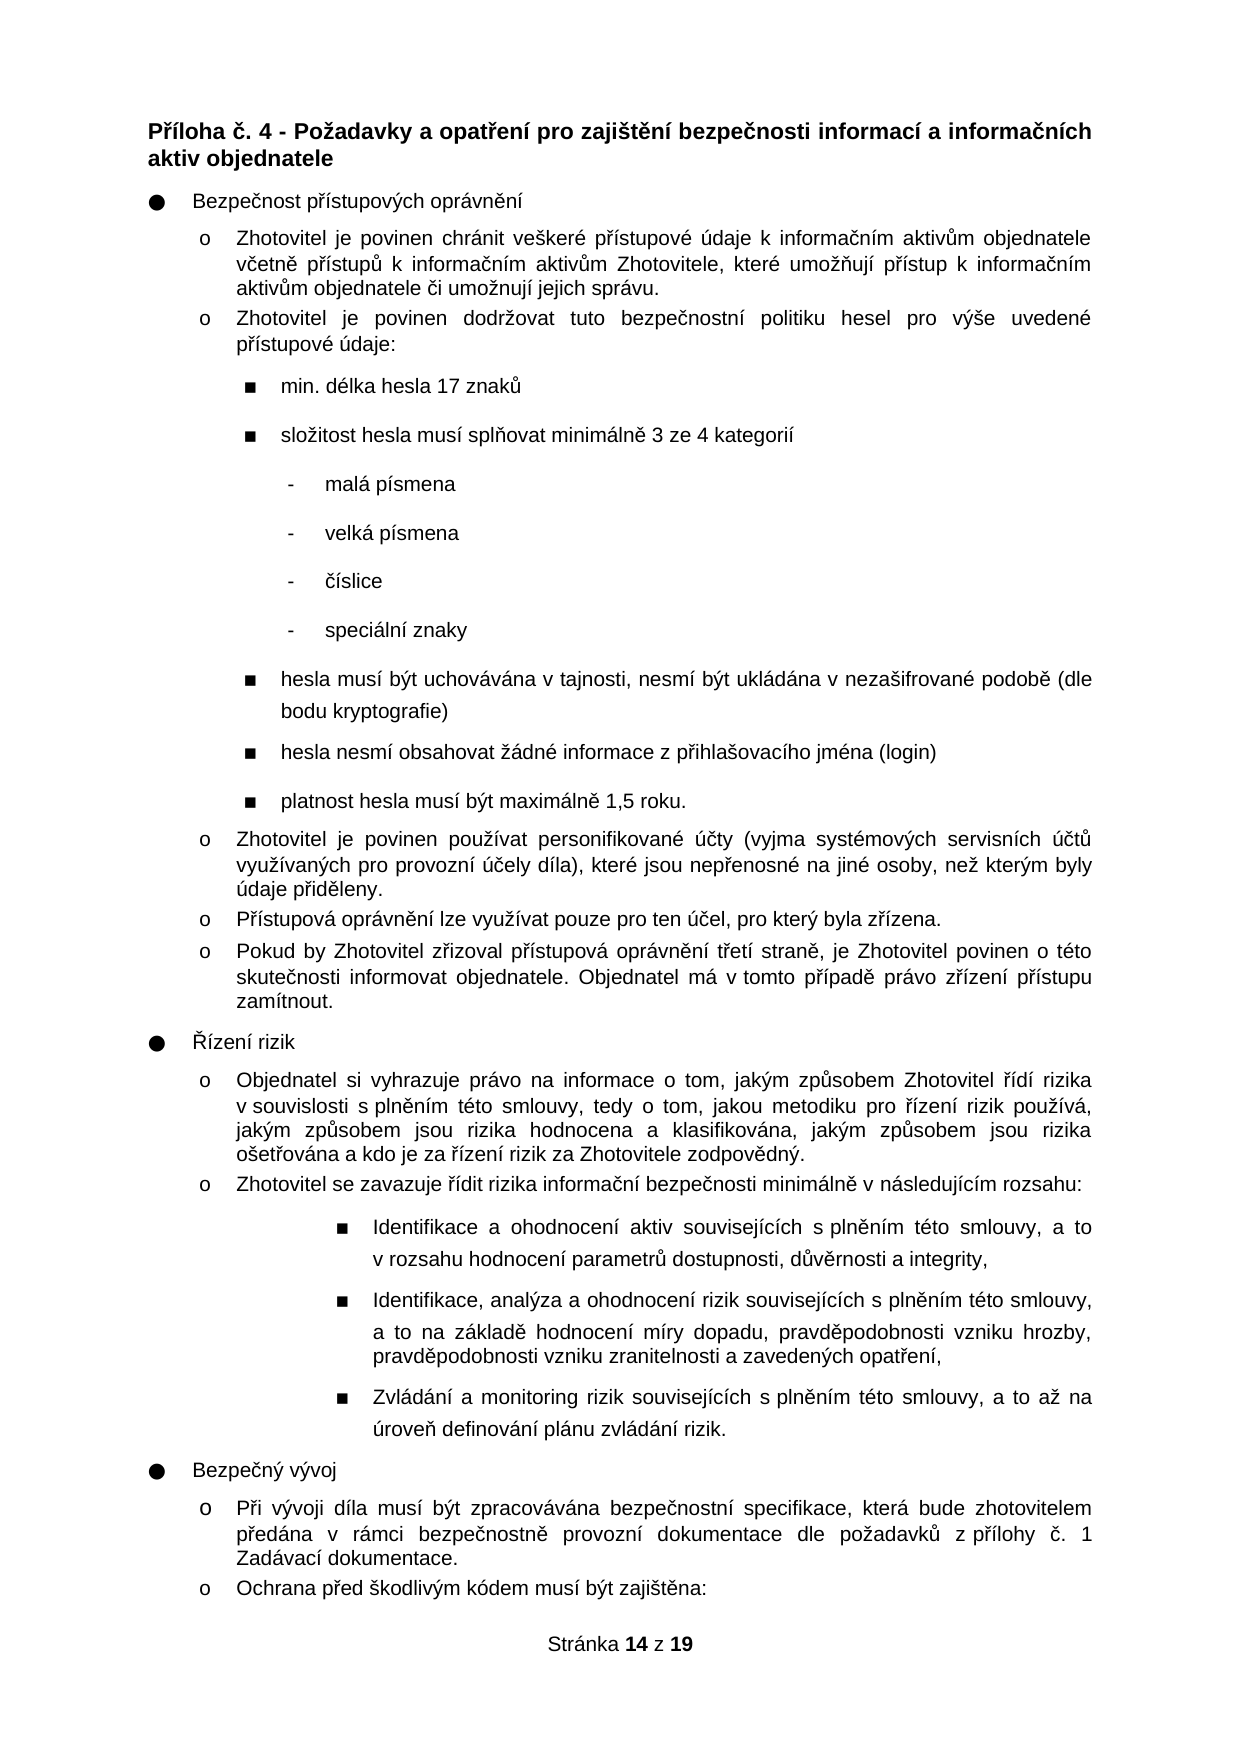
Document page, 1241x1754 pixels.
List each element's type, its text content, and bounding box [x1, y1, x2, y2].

list hesla nesmí obsahovat žádné informace z přihlašovacího jména (login) [243, 729, 1093, 772]
list Ochrana před škodlivým kódem musí být zajištěna: [199, 1576, 1093, 1602]
list Identifikace a ohodnocení aktiv souvisejících s plněním této smlouvy, a to v rozsahu hodnocení parametrů dostupnosti, důvěrnosti a integrity, [335, 1204, 1093, 1271]
list Řízení rizik [148, 1019, 1093, 1062]
list platnost hesla musí být maximálně 1,5 roku. [243, 778, 1093, 821]
text Příloha č. 4 - Požadavky a opatření pro zajištění bezpečnosti informací a informačních aktiv objednatele [148, 118, 1093, 171]
list Objednatel si vyhrazuje právo na informace o tom, jakým způsobem Zhotovitel řídí rizika v souvislosti s plněním této smlouvy, tedy o tom, jakou metodiku pro řízení rizik používá, jakým způsobem jsou rizika hodnocena a klasifikována, jakým způsobem jsou rizika ošetřována a kdo je za řízení rizik za Zhotovitele zodpovědný. [199, 1068, 1093, 1166]
list Zvládání a monitoring rizik souvisejících s plněním této smlouvy, a to až na úroveň definování plánu zvládání rizik. [335, 1374, 1093, 1440]
list min. délka hesla 17 znaků [243, 362, 1093, 405]
list Bezpečný vývoj [148, 1447, 1093, 1489]
list Přístupová oprávnění lze využívat pouze pro ten účel, pro který byla zřízena. [199, 907, 1093, 933]
list speciální znaky [287, 607, 1093, 650]
list číslice [287, 558, 1093, 601]
list hesla musí být uchovávána v tajnosti, nesmí být ukládána v nezašifrované podobě (dle bodu kryptografie) [243, 656, 1093, 723]
list Bezpečnost přístupových oprávnění [148, 177, 1093, 220]
list složitost hesla musí splňovat minimálně 3 ze 4 kategorií [243, 411, 1093, 454]
list Identifikace, analýza a ohodnocení rizik souvisejících s plněním této smlouvy, a to na základě hodnocení míry dopadu, pravděpodobnosti vzniku hrozby, pravděpodobnosti vzniku zranitelnosti a zavedených opatření, [335, 1277, 1093, 1367]
list Zhotovitel se zavazuje řídit rizika informační bezpečnosti minimálně v následujícím rozsahu: [199, 1172, 1093, 1198]
list Zhotovitel je povinen dodržovat tuto bezpečnostní politiku hesel pro výše uvedené přístupové údaje: [199, 306, 1093, 356]
list Pokud by Zhotovitel zřizoval přístupová oprávnění třetí straně, je Zhotovitel povinen o této skutečnosti informovat objednatele. Objednatel má v tomto případě právo zřízení přístupu zamítnout. [199, 939, 1093, 1013]
list Při vývoji díla musí být zpracovávána bezpečnostní specifikace, která bude zhotovitelem předána v rámci bezpečnostně provozní dokumentace dle požadavků z přílohy č. 1 Zadávací dokumentace. [199, 1496, 1093, 1570]
list malá písmena [287, 460, 1093, 503]
list velká písmena [287, 509, 1093, 552]
list Zhotovitel je povinen používat personifikované účty (vyjma systémových servisních účtů využívaných pro provozní účely díla), které jsou nepřenosné na jiné osoby, než kterým byly údaje přiděleny. [199, 827, 1093, 901]
list Zhotovitel je povinen chránit veškeré přístupové údaje k informačním aktivům objednatele včetně přístupů k informačním aktivům Zhotovitele, které umožňují přístup k informačním aktivům objednatele či umožnují jejich správu. [199, 226, 1093, 300]
